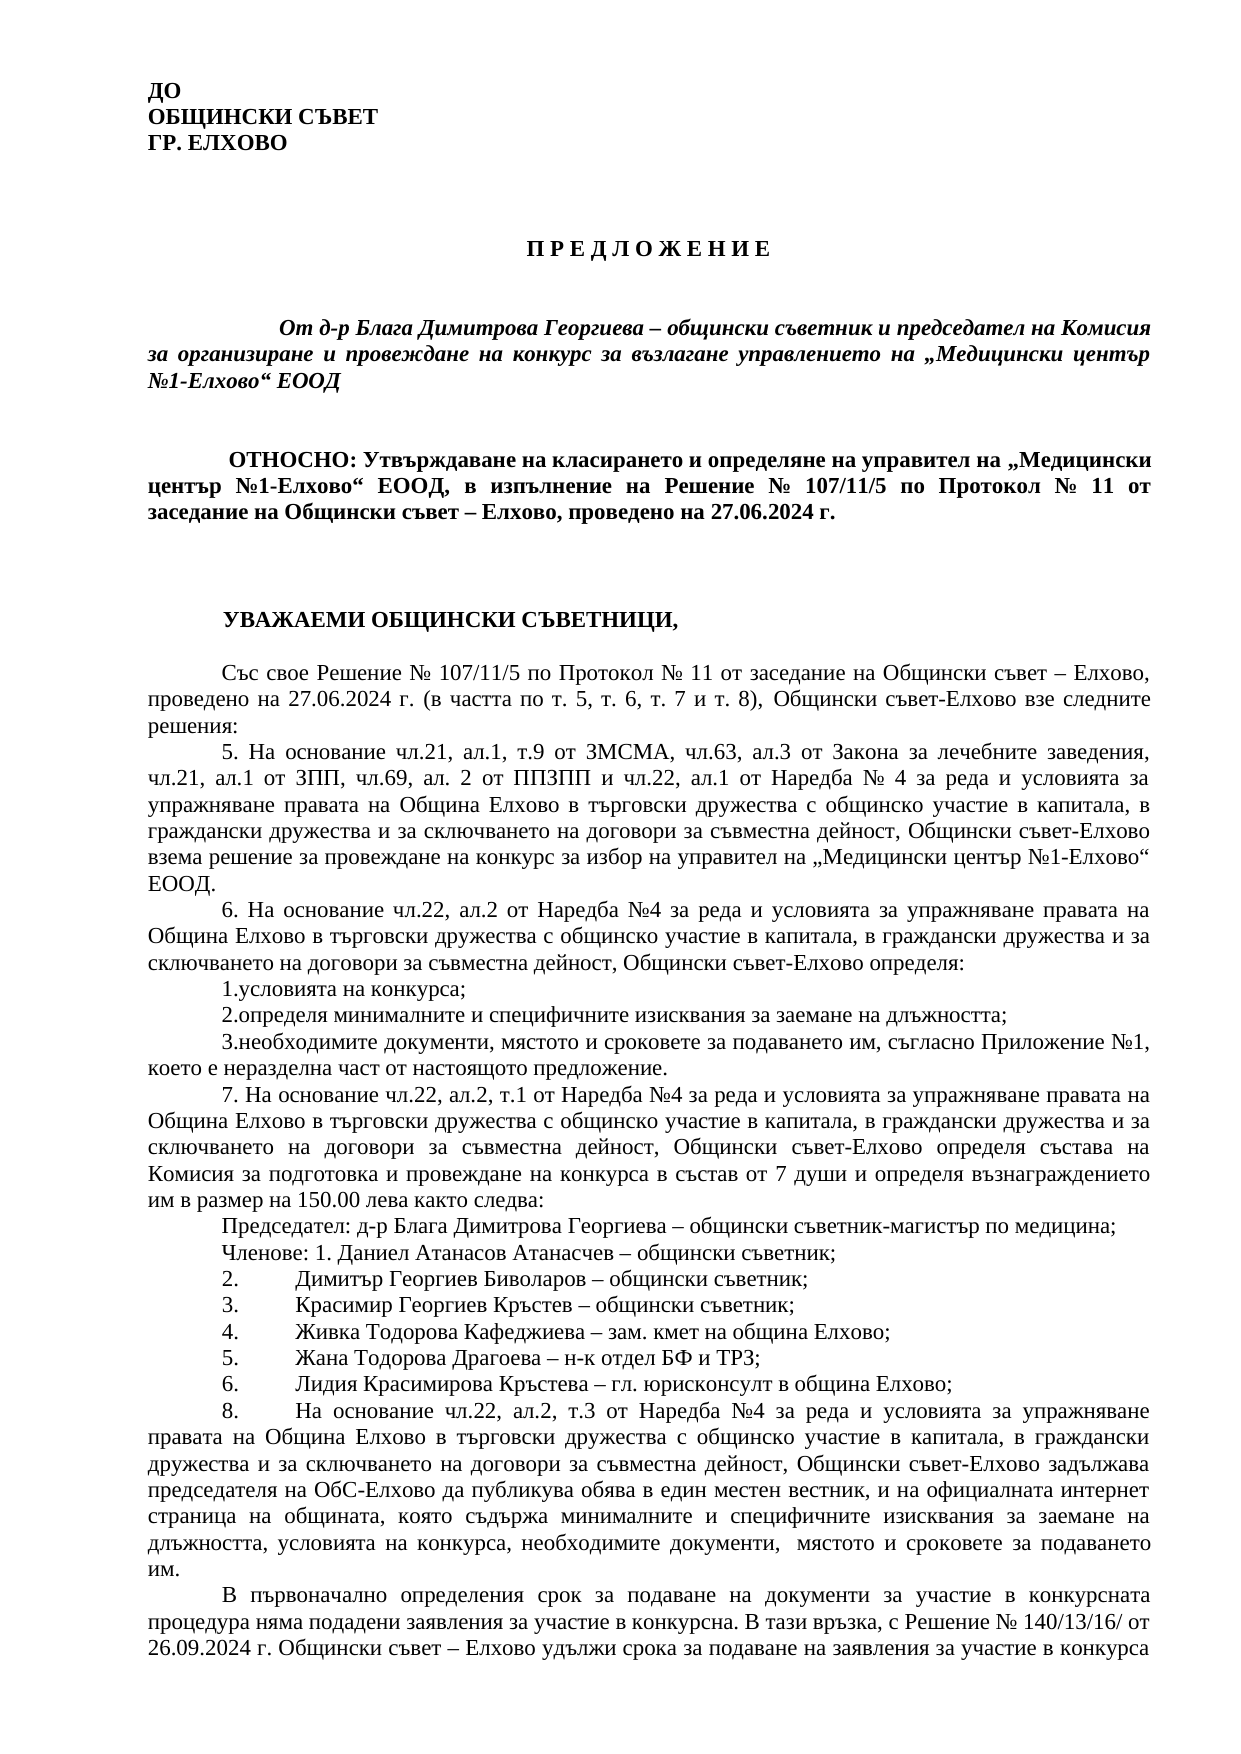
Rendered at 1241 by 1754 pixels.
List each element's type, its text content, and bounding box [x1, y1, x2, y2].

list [148, 1581, 1152, 1660]
subtitle П Р Е Д Л О Ж Е Н И Е [91, 235, 1205, 261]
text ОБЩИНСКИ СЪВЕТ [148, 103, 1205, 129]
text Със свое Решение № 107/11/5 по Протокол № 11 от заседание на Общински съвет – Елхово, проведено на 27.06.2024 г. (в частта по т. 5, т. 6, т. 7 и т. 8), Общински съвет-Елхово взе следните решения: [148, 659, 1152, 738]
list Жана Тодорова Драгоева – н-к отдел БФ и ТРЗ; [222, 1344, 1152, 1371]
list На основание чл.22, ал.2, т.3 от Наредба №4 за реда и условията за упражняване правата на Община Елхово в търговски дружества с общинско участие в капитала, в граждански дружества и за сключването на договори за съвместна дейност, Общински съвет-Елхово задължава председателя на ОбС-Елхово да публикува обява в един местен вестник, и на официалната интернет страница на общината, която съдържа минималните и специфичните изисквания за заемане на длъжността, условията на конкурса, необходимите документи, мястото и сроковете за подаването им. [148, 1397, 1152, 1581]
subtitle ОТНОСНО: Утвърждаване на класирането и определяне на управител на „Медицински център №1-Елхово“ ЕООД, в изпълнение на Решение № 107/11/5 по Протокол № 11 от заседание на Общински съвет – Елхово, проведено на 27.06.2024 г. [148, 446, 1152, 525]
text 6. На основание чл.22, ал.2 от Наредба №4 за реда и условията за упражняване правата на Община Елхово в търговски дружества с общинско участие в капитала, в граждански дружества и за сключването на договори за съвместна дейност, Общински съвет-Елхово определя: [148, 896, 1152, 975]
text Членове: 1. Даниел Атанасов Атанасчев – общински съветник; [148, 1239, 1152, 1265]
list Красимир Георгиев Кръстев – общински съветник; [222, 1291, 1152, 1318]
subtitle От д-р Блага Димитрова Георгиева – общински съветник и председател на Комисия за организиране и провеждане на конкурс за възлагане управлението на „Медицински център №1-Елхово“ ЕООД [148, 314, 1152, 393]
text УВАЖАЕМИ ОБЩИНСКИ СЪВЕТНИЦИ, [91, 606, 1205, 633]
list Лидия Красимирова Кръстева – гл. юрисконсулт в община Елхово; [222, 1371, 1152, 1397]
text ДО [91, 77, 1205, 103]
text 5. На основание чл.21, ал.1, т.9 от ЗМСМА, чл.63, ал.3 от Закона за лечебните заведения, чл.21, ал.1 от ЗПП, чл.69, ал. 2 от ППЗПП и чл.22, ал.1 от Наредба № 4 за реда и условията за упражняване правата на Община Елхово в търговски дружества с общинско участие в капитала, в граждански дружества и за сключването на договори за съвместна дейност, Общински съвет-Елхово взема решение за провеждане на конкурс за избор на управител на „Медицински център №1-Елхово“ ЕООД. [148, 738, 1152, 896]
text 2.определя минималните и специфичните изисквания за заемане на длъжността; [148, 1002, 1152, 1028]
list Живка Тодорова Кафеджиева – зам. кмет на община Елхово; [222, 1318, 1152, 1344]
text 1.условията на конкурса; [148, 975, 1152, 1002]
list Димитър Георгиев Биволаров – общински съветник; [222, 1265, 1152, 1291]
text ГР. ЕЛХОВО [148, 129, 1205, 156]
text 7. На основание чл.22, ал.2, т.1 от Наредба №4 за реда и условията за упражняване правата на Община Елхово в търговски дружества с общинско участие в капитала, в граждански дружества и за сключването на договори за съвместна дейност, Общински съвет-Елхово определя състава на Комисия за подготовка и провеждане на конкурса в състав от 7 души и определя възнаграждението им в размер на 150.00 лева както следва: [148, 1081, 1152, 1212]
text Председател: д-р Блага Димитрова Георгиева – общински съветник-магистър по медицина; [148, 1212, 1152, 1239]
text 3.необходимите документи, мястото и сроковете за подаването им, съгласно Приложение №1, което е неразделна част от настоящото предложение. [148, 1028, 1152, 1081]
